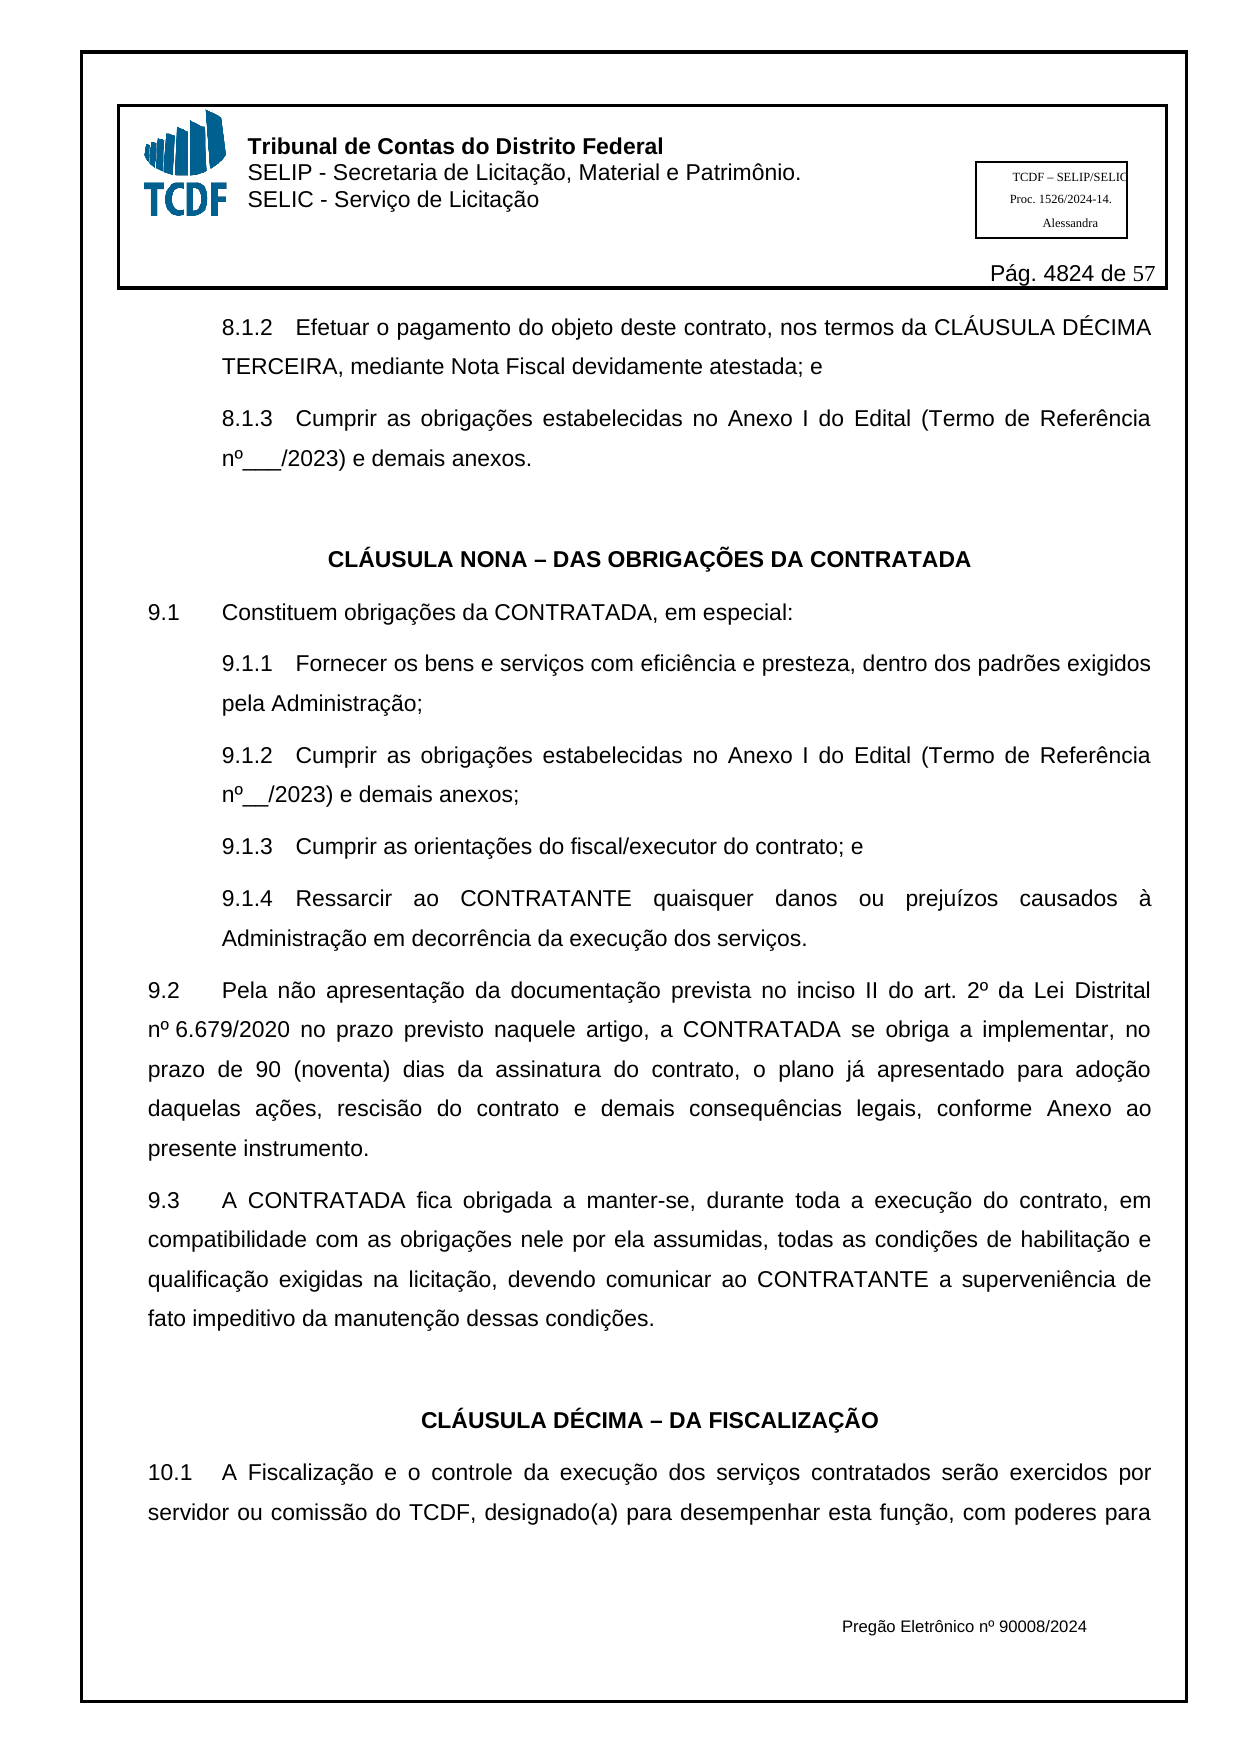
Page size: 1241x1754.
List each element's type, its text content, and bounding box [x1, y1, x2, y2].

picture [129, 107, 241, 218]
list 8.1.2 Efetuar o pagamento do objeto deste contrato, nos termos da CLÁUSULA DÉCIMA TERCEIRA, mediante Nota Fiscal devidamente atestada; e [222, 313, 1152, 379]
list 8.1.3 Cumprir as obrigações estabelecidas no Anexo I do Edital (Termo de Referência nº___/2023) e demais anexos. [222, 405, 1152, 471]
list 9.1.3 Cumprir as orientações do fiscal/executor do contrato; e [222, 833, 1152, 860]
list 9.1.2 Cumprir as obrigações estabelecidas no Anexo I do Edital (Termo de Referência nº__/2023) e demais anexos; [222, 742, 1152, 808]
list 9.2 Pela não apresentação da documentação prevista no inciso II do art. 2º da Lei Distrital nº 6.679/2020 no prazo previsto naquele artigo, a CONTRATADA se obriga a implementar, no prazo de 90 (noventa) dias da assinatura do contrato, o plano já apresentado para adoção daquelas ações, rescisão do contrato e demais consequências legais, conforme Anexo ao presente instrumento. [148, 977, 1152, 1161]
list 9.1 Constituem obrigações da CONTRATADA, em especial: [148, 598, 1152, 625]
text CLÁUSULA DÉCIMA – DA FISCALIZAÇÃO [148, 1407, 1152, 1433]
text CLÁUSULA NONA – DAS OBRIGAÇÕES DA CONTRATADA [148, 546, 1152, 573]
list 9.1.1 Fornecer os bens e serviços com eficiência e presteza, dentro dos padrões exigidos pela Administração; [222, 650, 1152, 716]
list 9.1.4 Ressarcir ao CONTRATANTE quaisquer danos ou prejuízos causados à Administração em decorrência da execução dos serviços. [222, 885, 1152, 951]
list 9.3 A CONTRATADA fica obrigada a manter-se, durante toda a execução do contrato, em compatibilidade com as obrigações nele por ela assumidas, todas as condições de habilitação e qualificação exigidas na licitação, devendo comunicar ao CONTRATANTE a superveniência de fato impeditivo da manutenção dessas condições. [148, 1187, 1152, 1331]
